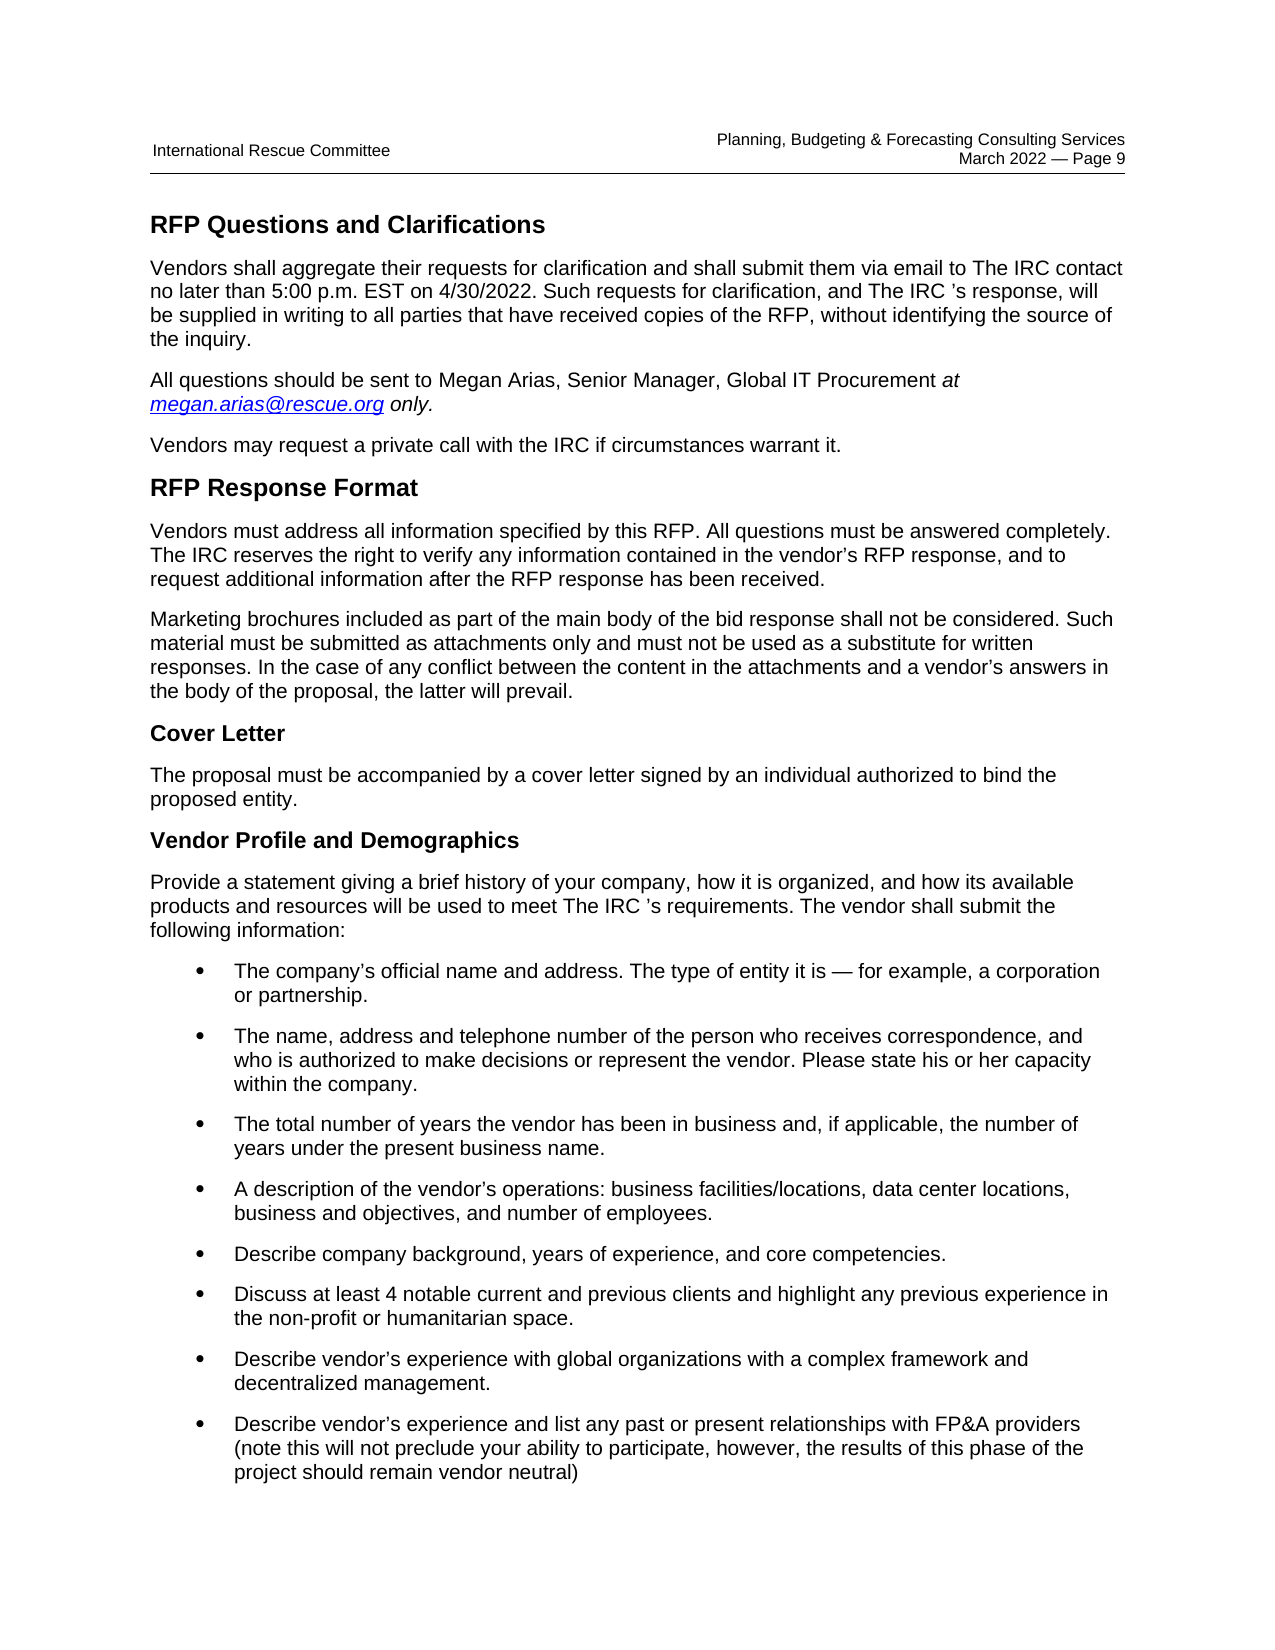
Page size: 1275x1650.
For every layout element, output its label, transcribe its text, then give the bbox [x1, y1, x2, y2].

text Vendors may request a private call with the IRC if circumstances warrant it. [150, 432, 1125, 456]
subtitle Vendor Profile and Demographics [150, 827, 1125, 853]
list Describe vendor’s experience and list any past or present relationships with FP&A providers (note this will not preclude your ability to participate, however, the results of this phase of the project should remain vendor neutral) [196, 1412, 1125, 1483]
text Vendors shall aggregate their requests for clarification and shall submit them via email to The IRC contact no later than 5:00 p.m. EST on 4/30/2022. Such requests for clarification, and The IRC ’s response, will be supplied in writing to all parties that have received copies of the RFP, without identifying the source of the inquiry. [150, 255, 1125, 351]
text Vendors must address all information specified by this RFP. All questions must be answered completely. The IRC reserves the right to verify any information contained in the vendor’s RFP response, and to request additional information after the RFP response has been received. [150, 518, 1125, 590]
text Marketing brochures included as part of the main body of the bid response shall not be considered. Such material must be submitted as attachments only and must not be used as a substitute for written responses. In the case of any conflict between the content in the attachments and a vendor’s answers in the body of the proposal, the latter will prevail. [150, 607, 1125, 703]
subtitle Cover Letter [150, 719, 1125, 746]
text The proposal must be accompanied by a cover letter signed by an individual authorized to bind the proposed entity. [150, 763, 1125, 811]
list Describe company background, years of experience, and core competencies. [196, 1241, 1125, 1266]
list The name, address and telephone number of the person who receives correspondence, and who is authorized to make decisions or represent the vendor. Please state his or her capacity within the company. [196, 1023, 1125, 1095]
list Discuss at least 4 notable current and previous clients and highlight any previous experience in the non-profit or humanitarian space. [196, 1282, 1125, 1330]
list The total number of years the vendor has been in business and, if applicable, the number of years under the present business name. [196, 1112, 1125, 1160]
subtitle RFP Response Format [150, 473, 1125, 502]
list Describe vendor’s experience with global organizations with a complex framework and decentralized management. [196, 1347, 1125, 1395]
list The company’s official name and address. The type of entity it is — for example, a corporation or partnership. [196, 959, 1125, 1007]
list A description of the vendor’s operations: business facilities/locations, data center locations, business and objectives, and number of employees. [196, 1177, 1125, 1225]
text All questions should be sent to Megan Arias, Senior Manager, Global IT Procurement at megan.arias@rescue.org only. [150, 368, 1125, 416]
subtitle RFP Questions and Clarifications [150, 210, 1125, 239]
text Provide a statement giving a brief history of your company, how it is organized, and how its available products and resources will be used to meet The IRC ’s requirements. The vendor shall submit the following information: [150, 870, 1125, 942]
